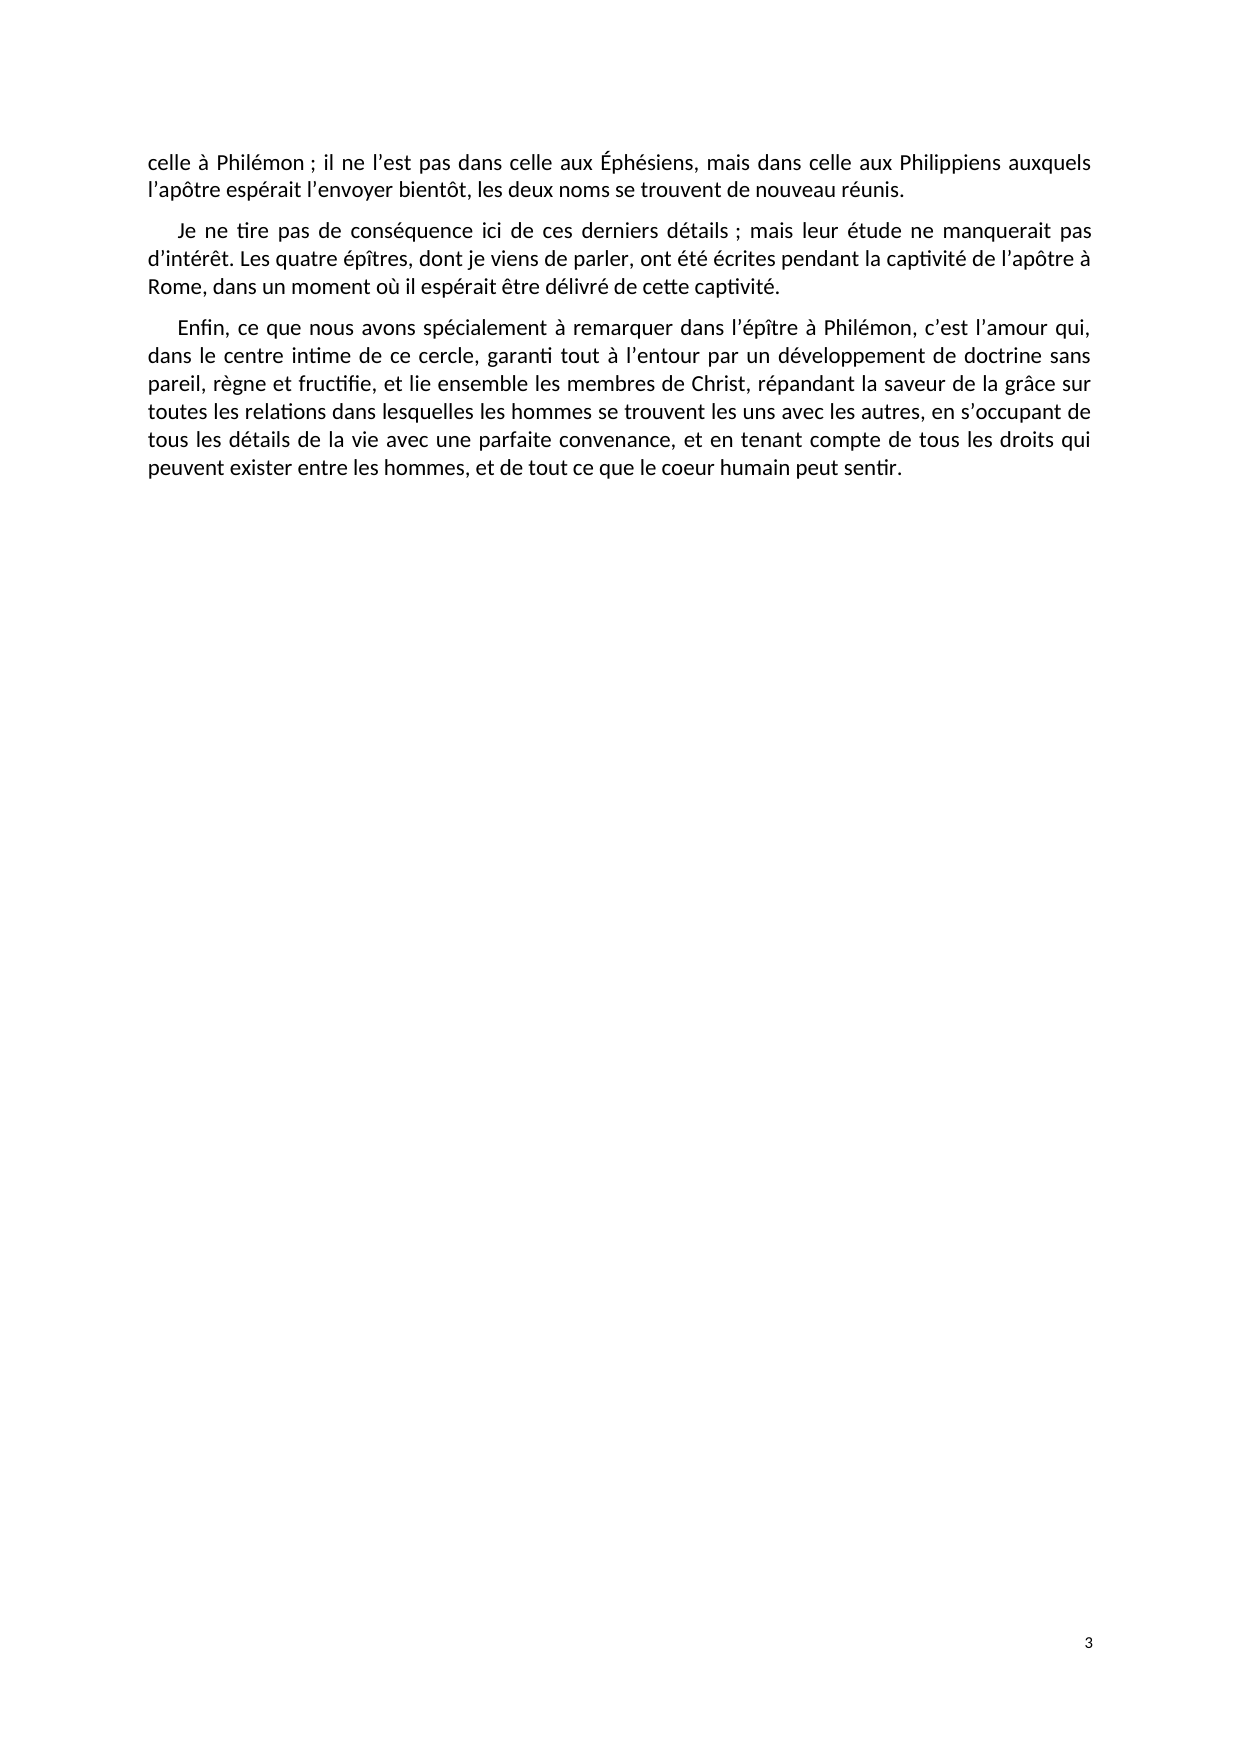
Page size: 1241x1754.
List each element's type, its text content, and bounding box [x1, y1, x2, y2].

text Enfin, ce que nous avons spécialement à remarquer dans l’épître à Philémon, c’est l’amour qui, dans le centre intime de ce cercle, garanti tout à l’entour par un développement de doctrine sans pareil, règne et fructifie, et lie ensemble les membres de Christ, répandant la saveur de la grâce sur toutes les relations dans lesquelles les hommes se trouvent les uns avec les autres, en s’occupant de tous les détails de la vie avec une parfaite convenance, et en tenant compte de tous les droits qui peuvent exister entre les hommes, et de tout ce que le coeur humain peut sentir. [148, 313, 1093, 481]
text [148, 148, 1093, 204]
text Je ne tire pas de conséquence ici de ces derniers détails ; mais leur étude ne manquerait pas d’intérêt. Les quatre épîtres, dont je viens de parler, ont été écrites pendant la captivité de l’apôtre à Rome, dans un moment où il espérait être délivré de cette captivité. [148, 216, 1093, 300]
